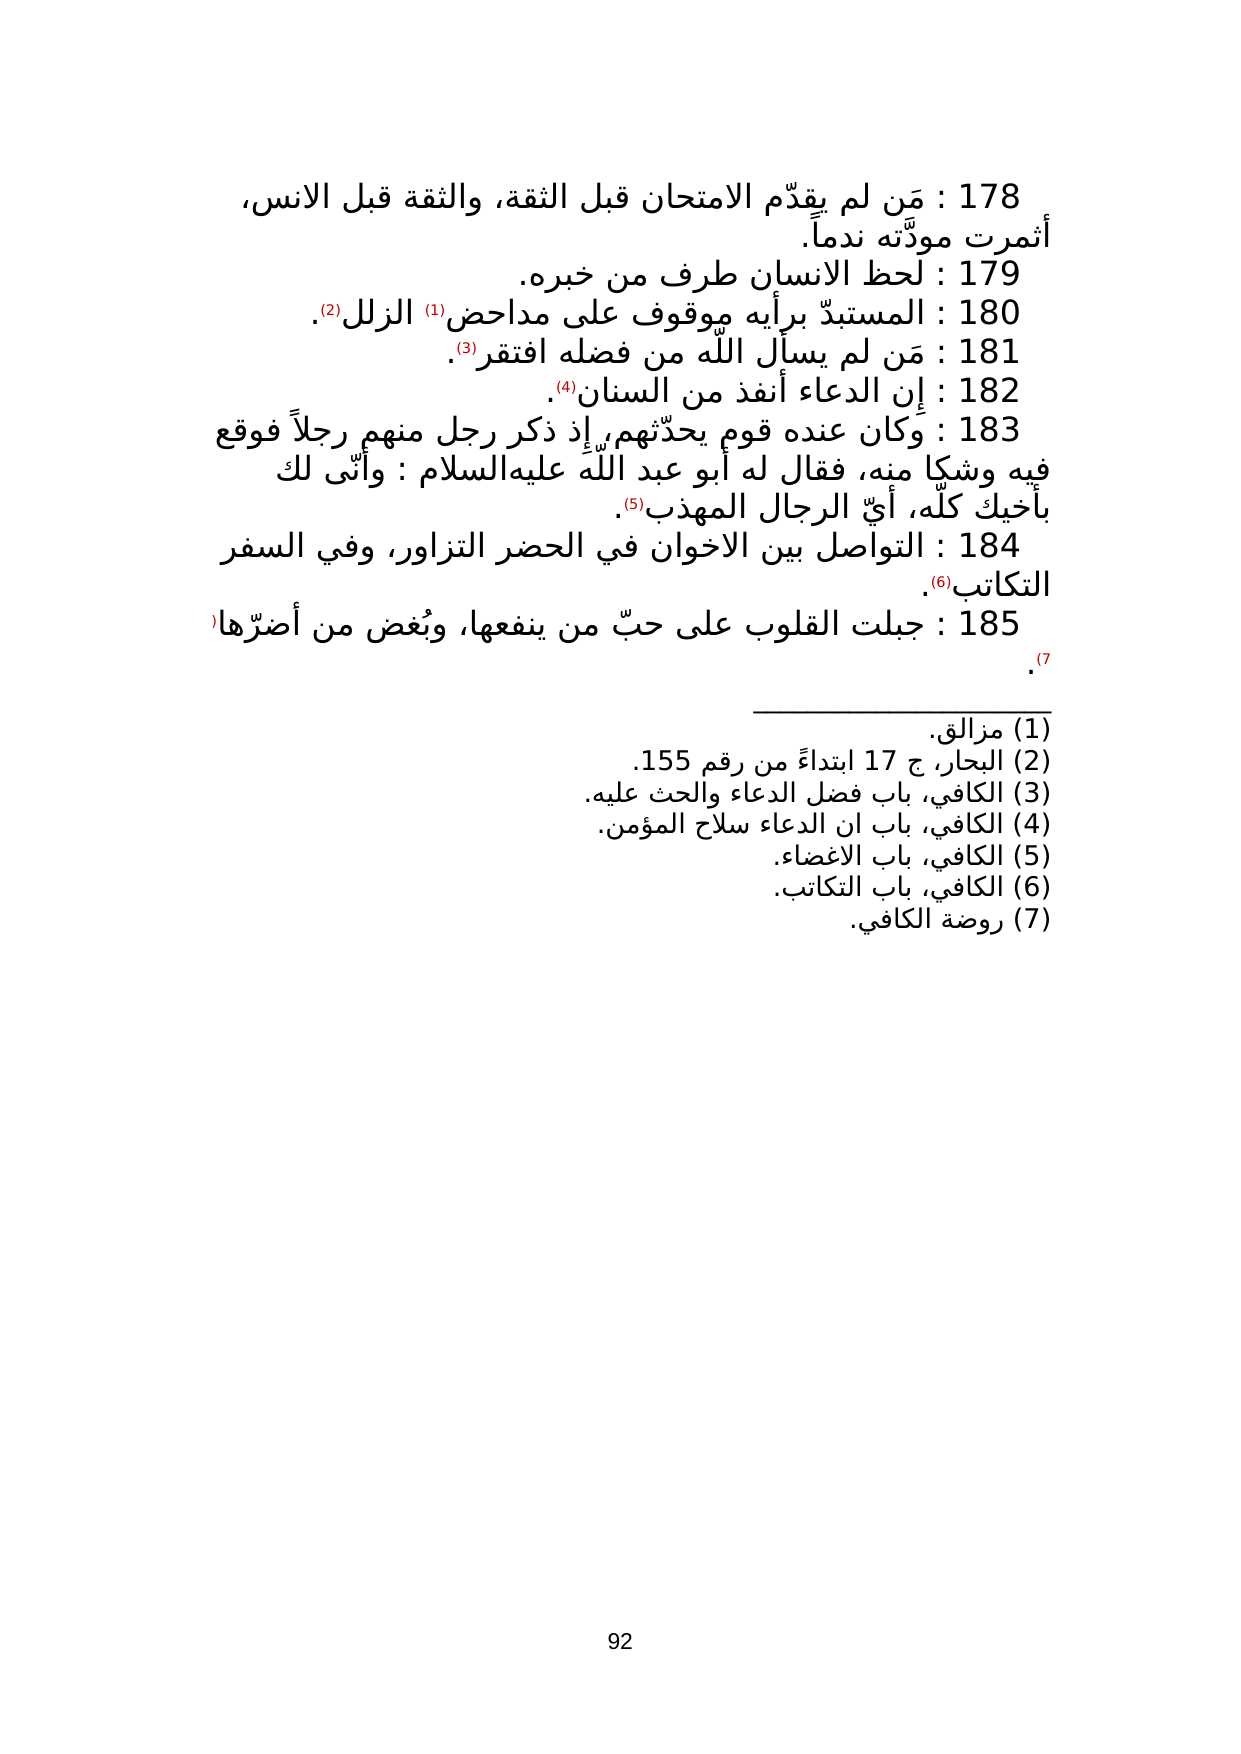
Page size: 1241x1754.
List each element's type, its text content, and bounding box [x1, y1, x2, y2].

text 181 : مَن لم يسأل اللّه من فضله افتقر(3). [189, 333, 1051, 371]
text 180 : المستبدّ برأيه موقوف على مداحض(1) الزلل(2). [189, 294, 1051, 333]
text 183 : وكان عنده قوم يحدّثهم، إِذ ذكر رجل منهم رجلاً فوقع فيه وشكا منه، فقال له أبو عبد اللّه عليه‌السلام : وأنّى لك بأخيك كلّه، أيّ الرجال المهذب(5). [189, 410, 1051, 527]
text (3) الكافي، باب فضل الدعاء والحث عليه. [189, 777, 1051, 808]
text (4) الكافي، باب ان الدعاء سلاح المؤمن. [189, 808, 1051, 840]
text (6) الكافي، باب التكاتب. [189, 872, 1051, 903]
text (7) روضة الكافي. [189, 903, 1051, 935]
text (5) الكافي، باب الاغضاء. [189, 840, 1051, 872]
text ______________________ [189, 682, 1051, 714]
text 185 : جبلت القلوب على حبّ من ينفعها، وبُغض من أضرّها(7). [189, 604, 1051, 682]
text 178 : مَن لم يقدّم الامتحان قبل الثقة، والثقة قبل الانس، أثمرت مودَّته ندماً. [189, 177, 1051, 255]
text 184 : التواصل بين الاخوان في الحضر التزاور، وفي السفر التكاتب(6). [189, 527, 1051, 604]
text 179 : لحظ الانسان طرف من خبره. [189, 255, 1051, 294]
text 182 : إِن الدعاء أنفذ من السنان(4). [189, 371, 1051, 410]
text (2) البحار، ج 17 ابتداءً من رقم 155. [189, 745, 1051, 777]
text (1) مزالق. [189, 714, 1051, 745]
